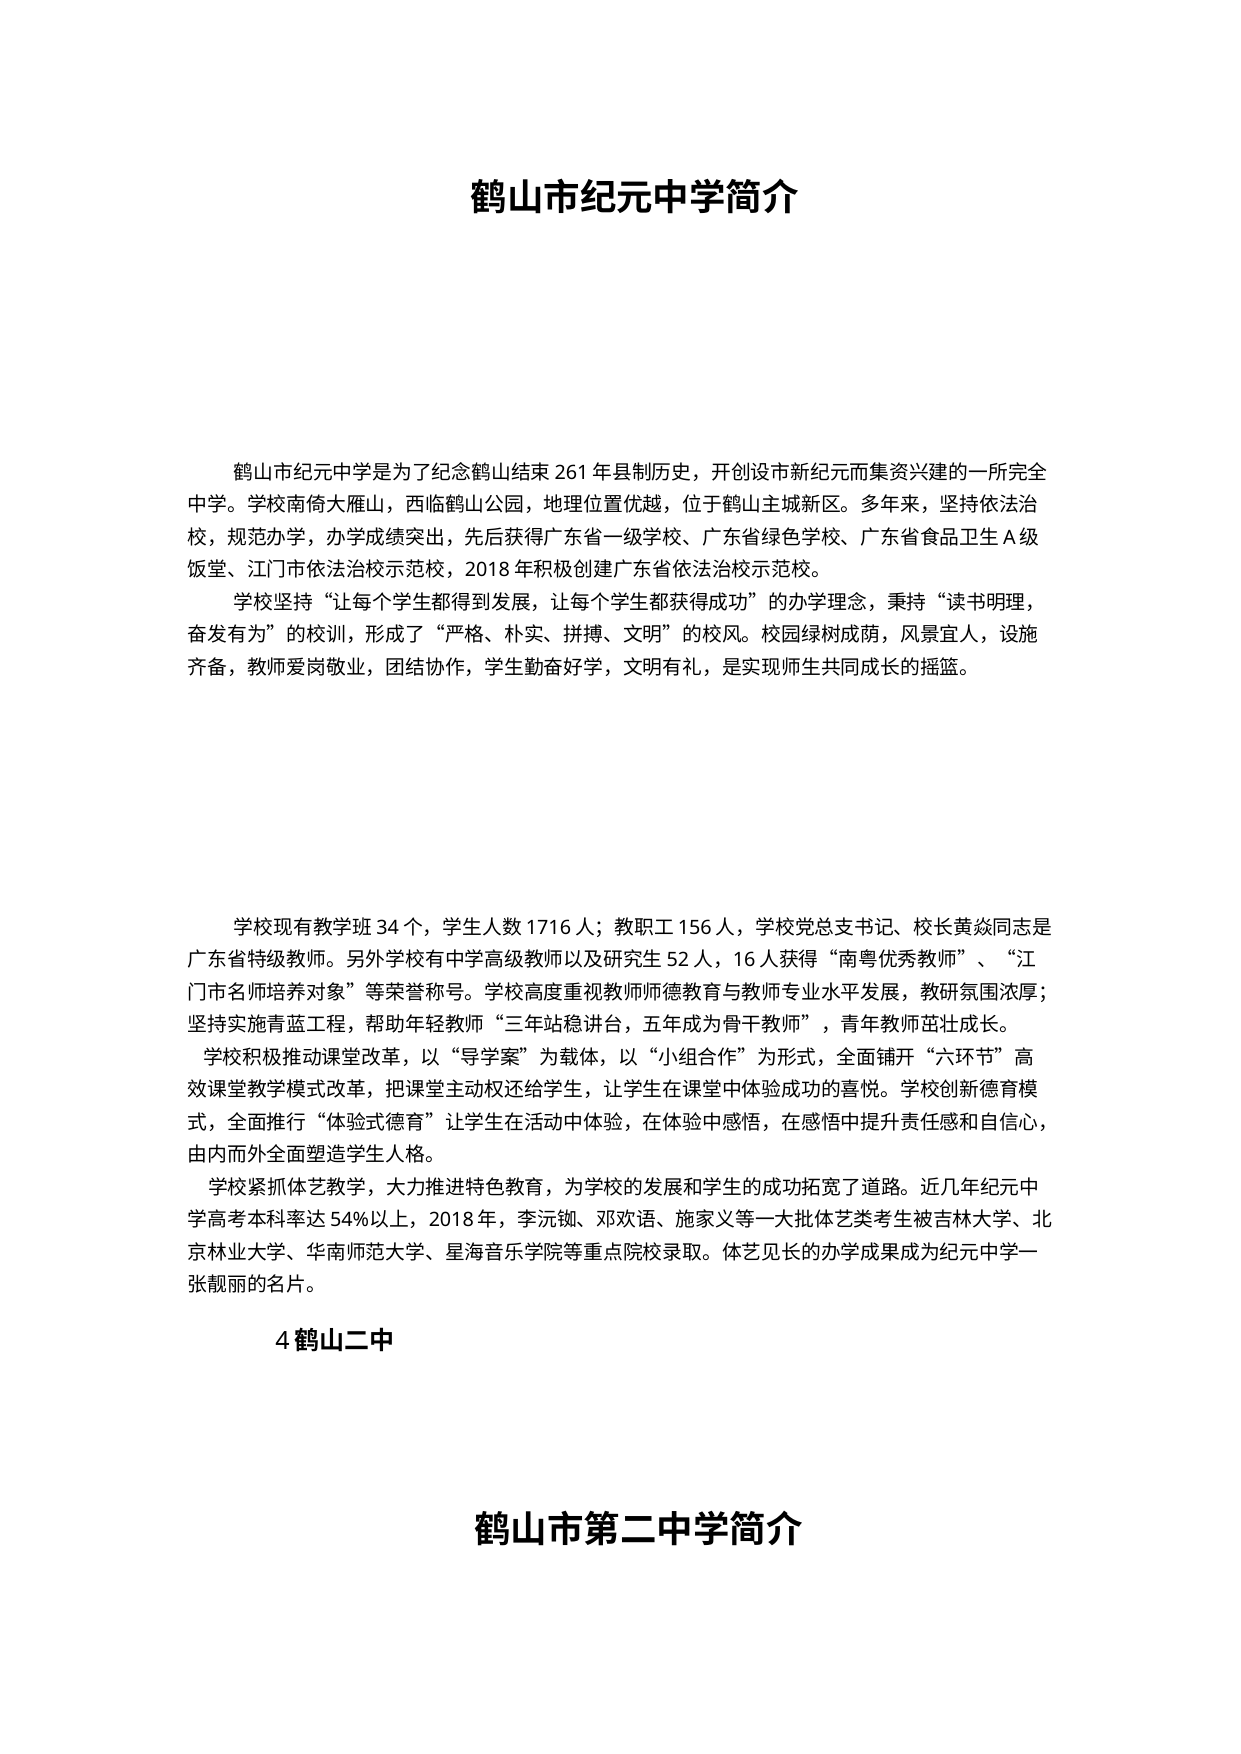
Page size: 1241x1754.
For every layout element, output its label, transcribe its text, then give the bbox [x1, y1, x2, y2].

text 学校坚持“让每个学生都得到发展，让每个学生都获得成功”的办学理念，秉持“读书明理，奋发有为”的校训，形成了“严格、朴实、拼搏、文明”的校风。校园绿树成荫，风景宜人，设施齐备，教师爱岗敬业，团结协作，学生勤奋好学，文明有礼，是实现师生共同成长的摇篮。 [187, 584, 1053, 682]
text 鹤山市第二中学简介 [187, 1494, 1053, 1559]
text 鹤山市纪元中学是为了纪念鹤山结束261年县制历史，开创设市新纪元而集资兴建的一所完全中学。学校南倚大雁山，西临鹤山公园，地理位置优越，位于鹤山主城新区。多年来，坚持依法治校，规范办学，办学成绩突出，先后获得广东省一级学校、广东省绿色学校、广东省食品卫生A级饭堂、江门市依法治校示范校，2018年积极创建广东省依法治校示范校。 [187, 454, 1053, 584]
text 学校紧抓体艺教学，大力推进特色教育，为学校的发展和学生的成功拓宽了道路。近几年纪元中学高考本科率达54%以上，2018年，李沅铷、邓欢语、施家义等一大批体艺类考生被吉林大学、北京林业大学、华南师范大学、星海音乐学院等重点院校录取。体艺见长的办学成果成为纪元中学一张靓丽的名片。 [187, 1169, 1053, 1299]
text 学校现有教学班34个，学生人数1716人；教职工156人，学校党总支书记、校长黄焱同志是广东省特级教师。另外学校有中学高级教师以及研究生52人，16人获得“南粤优秀教师”、“江门市名师培养对象”等荣誉称号。学校高度重视教师师德教育与教师专业水平发展，教研氛围浓厚；坚持实施青蓝工程，帮助年轻教师“三年站稳讲台，五年成为骨干教师”，青年教师茁壮成长。 [187, 909, 1053, 1039]
text 鹤山市纪元中学简介 [187, 162, 1053, 227]
text 学校积极推动课堂改革，以“导学案”为载体，以“小组合作”为形式，全面铺开“六环节”高效课堂教学模式改革，把课堂主动权还给学生，让学生在课堂中体验成功的喜悦。学校创新德育模式，全面推行“体验式德育”让学生在活动中体验，在体验中感悟，在感悟中提升责任感和自信心，由内而外全面塑造学生人格。 [187, 1039, 1053, 1169]
text 4鹤山二中 [187, 1299, 1053, 1364]
